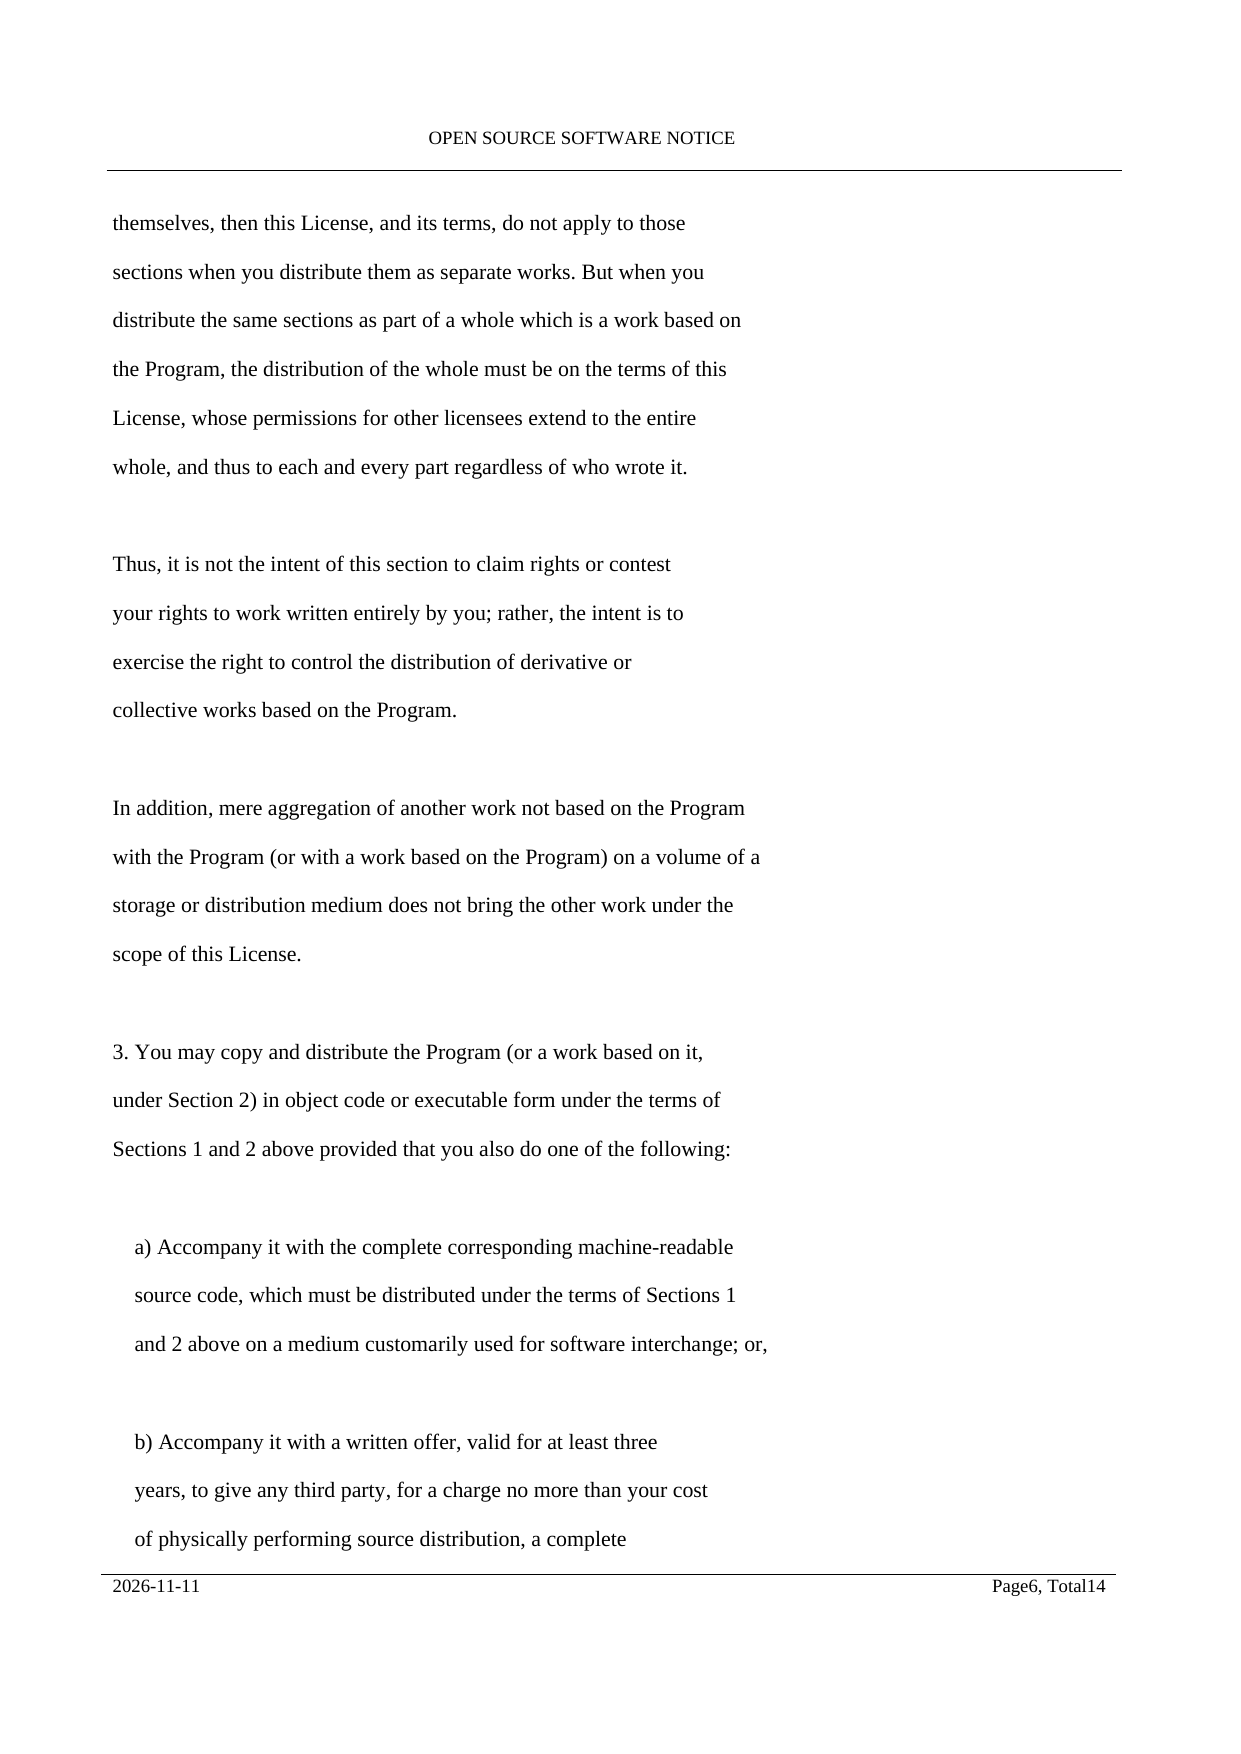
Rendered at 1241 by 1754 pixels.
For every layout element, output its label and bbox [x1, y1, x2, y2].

text [112, 206, 1128, 1555]
